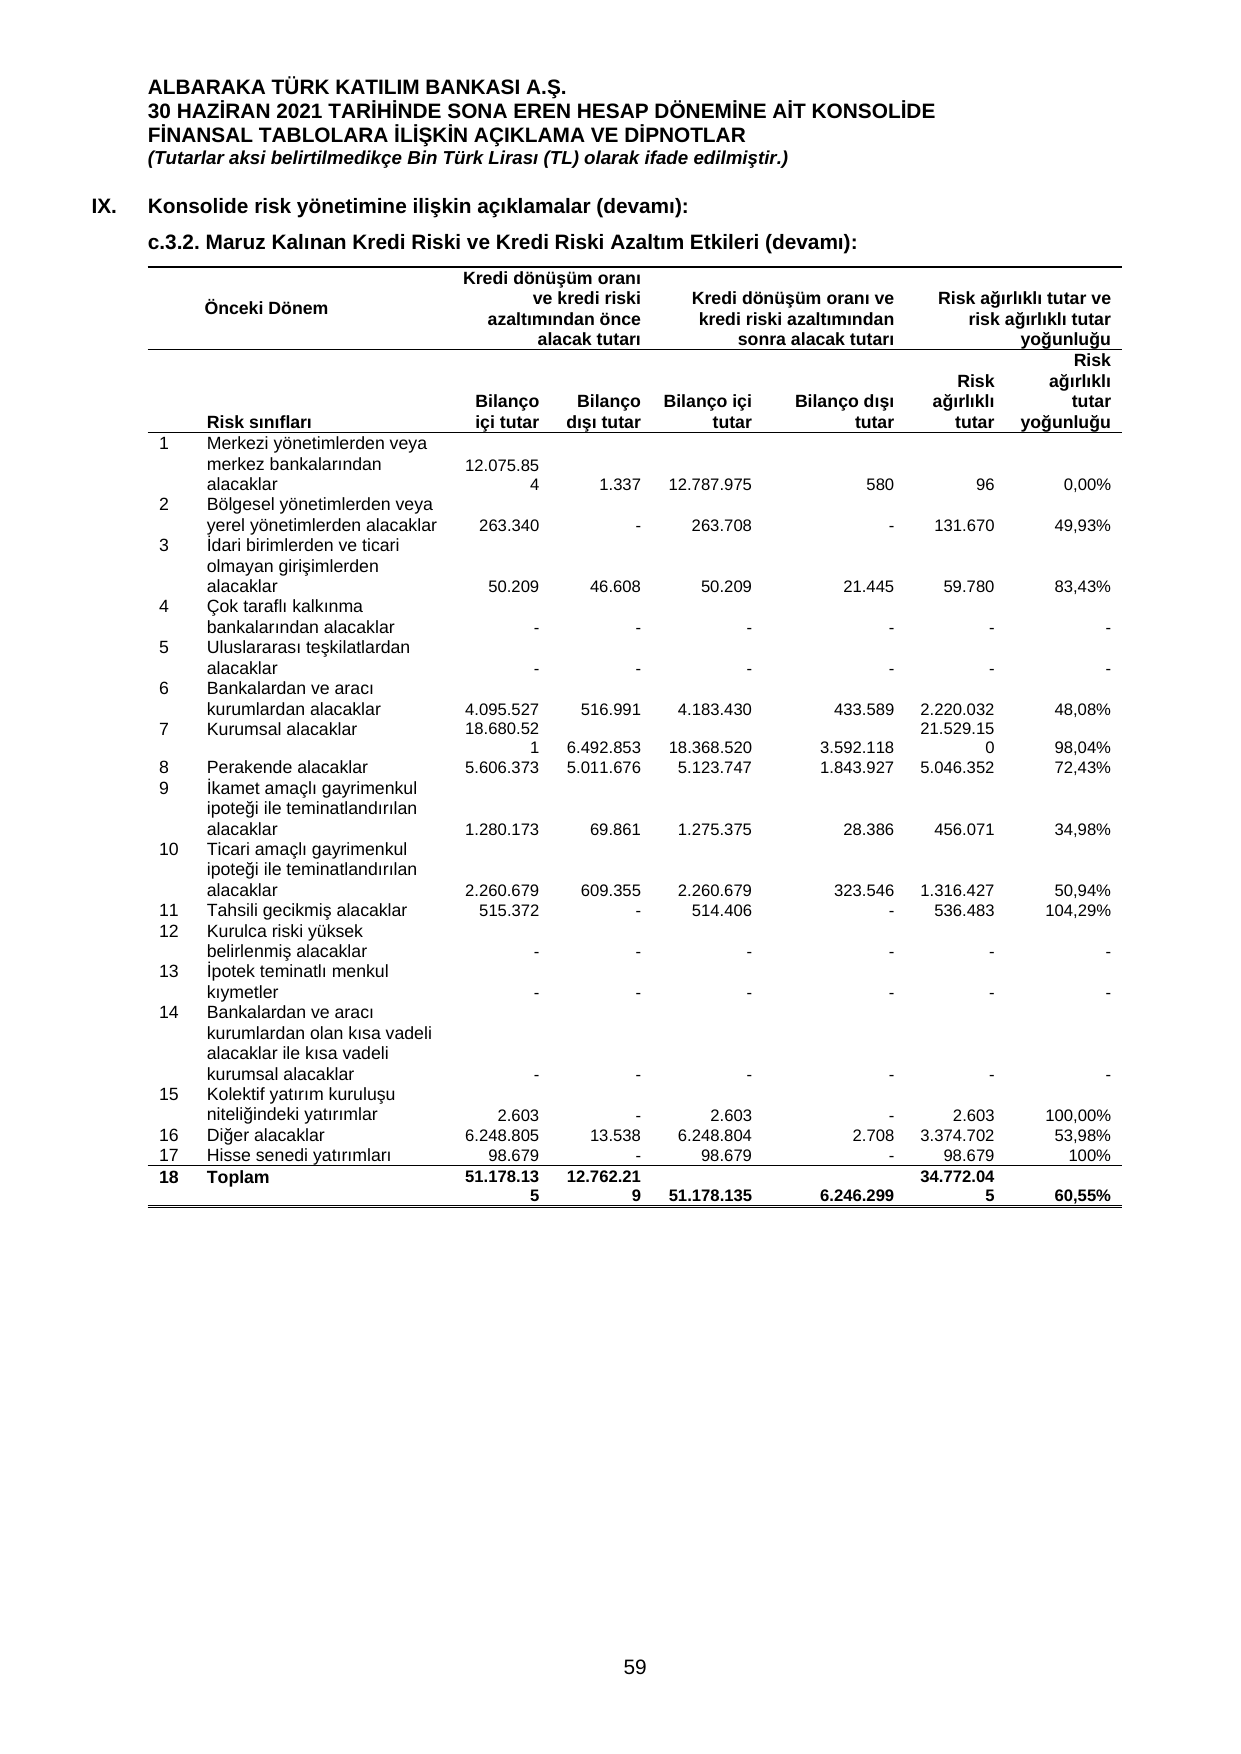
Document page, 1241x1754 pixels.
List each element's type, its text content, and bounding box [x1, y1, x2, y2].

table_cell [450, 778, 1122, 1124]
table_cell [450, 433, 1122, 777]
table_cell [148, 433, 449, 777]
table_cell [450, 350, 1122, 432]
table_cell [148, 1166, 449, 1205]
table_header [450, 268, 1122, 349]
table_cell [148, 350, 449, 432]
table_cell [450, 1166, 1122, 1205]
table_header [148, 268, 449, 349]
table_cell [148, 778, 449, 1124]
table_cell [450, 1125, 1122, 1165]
text IX. Konsolide risk yönetimine ilişkin açıklamalar (devamı): [91, 193, 1122, 217]
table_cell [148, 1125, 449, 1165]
text c.3.2. Maruz Kalınan Kredi Riski ve Kredi Riski Azaltım Etkileri (devamı): [91, 230, 1122, 254]
